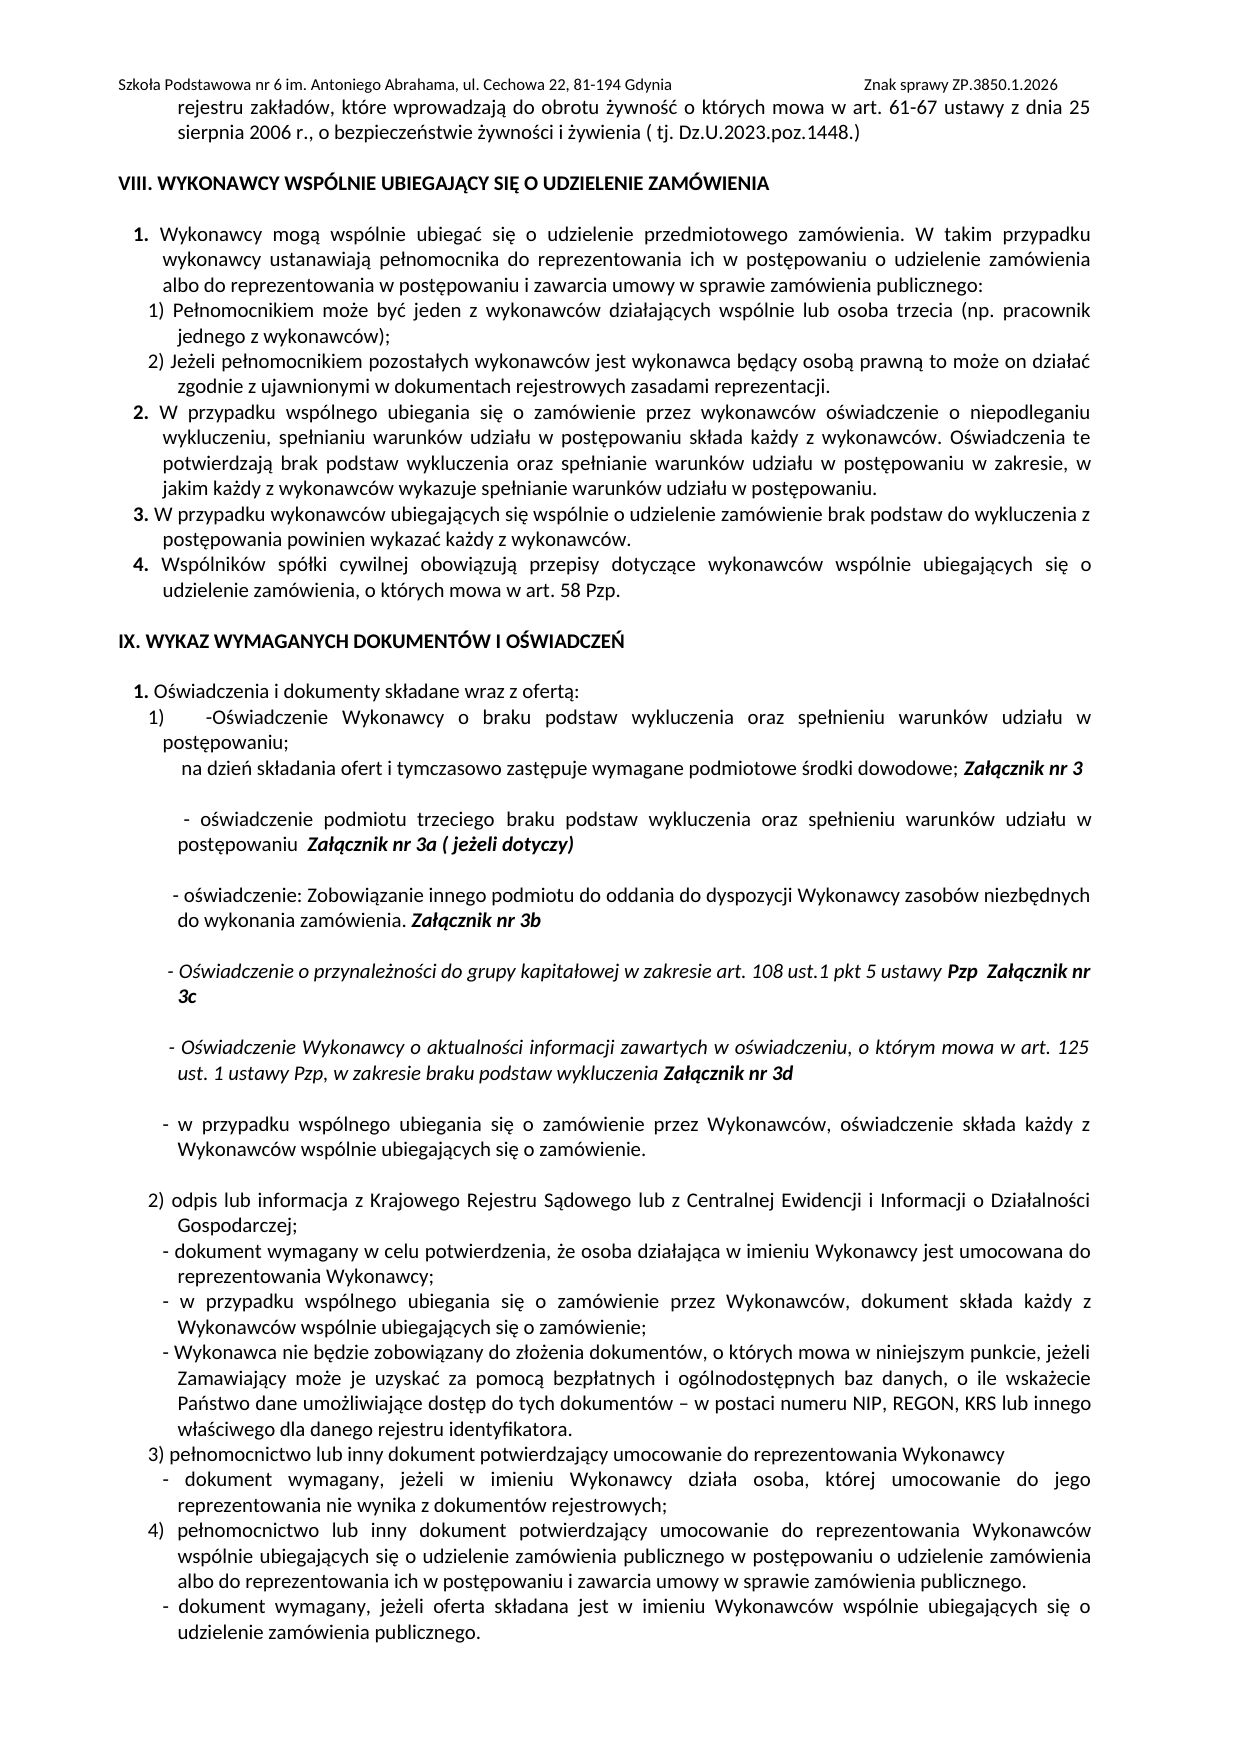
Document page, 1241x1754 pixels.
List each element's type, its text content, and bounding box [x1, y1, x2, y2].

text 4. Wspólników spółki cywilnej obowiązują przepisy dotyczące wykonawców wspólnie ubiegających się o udzielenie zamówienia, o których mowa w art. 58 Pzp. [133, 552, 1093, 602]
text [162, 94, 1093, 145]
text 1) -Oświadczenie Wykonawcy o braku podstaw wykluczenia oraz spełnieniu warunków udziału w postępowaniu; [148, 704, 1093, 755]
text - Oświadczenie Wykonawcy o aktualności informacji zawartych w oświadczeniu, o którym mowa w art. 125 ust. 1 ustawy Pzp, w zakresie braku podstaw wykluczenia Załącznik nr 3d [162, 1034, 1093, 1085]
text - Oświadczenie o przynależności do grupy kapitałowej w zakresie art. 108 ust.1 pkt 5 ustawy Pzp Załącznik nr 3c [162, 958, 1093, 1009]
text 2) Jeżeli pełnomocnikiem pozostałych wykonawców jest wykonawca będący osobą prawną to może on działać zgodnie z ujawnionymi w dokumentach rejestrowych zasadami reprezentacji. [148, 348, 1093, 399]
text 2) odpis lub informacja z Krajowego Rejestru Sądowego lub z Centralnej Ewidencji i Informacji o Działalności Gospodarczej; [148, 1187, 1093, 1238]
text 3. W przypadku wykonawców ubiegających się wspólnie o udzielenie zamówienie brak podstaw do wykluczenia z postępowania powinien wykazać każdy z wykonawców. [133, 501, 1093, 552]
text - dokument wymagany, jeżeli oferta składana jest w imieniu Wykonawców wspólnie ubiegających się o udzielenie zamówienia publicznego. [162, 1594, 1093, 1644]
text - oświadczenie: Zobowiązanie innego podmiotu do oddania do dyspozycji Wykonawcy zasobów niezbędnych do wykonania zamówienia. Załącznik nr 3b [162, 882, 1093, 933]
text 4) pełnomocnictwo lub inny dokument potwierdzający umocowanie do reprezentowania Wykonawców wspólnie ubiegających się o udzielenie zamówienia publicznego w postępowaniu o udzielenie zamówienia albo do reprezentowania ich w postępowaniu i zawarcia umowy w sprawie zamówienia publicznego. [148, 1517, 1093, 1594]
text - w przypadku wspólnego ubiegania się o zamówienie przez Wykonawców, dokument składa każdy z Wykonawców wspólnie ubiegających się o zamówienie; [162, 1289, 1093, 1339]
text 1. Wykonawcy mogą wspólnie ubiegać się o udzielenie przedmiotowego zamówienia. W takim przypadku wykonawcy ustanawiają pełnomocnika do reprezentowania ich w postępowaniu o udzielenie zamówienia albo do reprezentowania w postępowaniu i zawarcia umowy w sprawie zamówienia publicznego: [133, 221, 1093, 297]
text IX. WYKAZ WYMAGANYCH DOKUMENTÓW I OŚWIADCZEŃ [118, 628, 1093, 653]
text - dokument wymagany, jeżeli w imieniu Wykonawcy działa osoba, której umocowanie do jego reprezentowania nie wynika z dokumentów rejestrowych; [162, 1467, 1093, 1517]
text 3) pełnomocnictwo lub inny dokument potwierdzający umocowanie do reprezentowania Wykonawcy [118, 1441, 1093, 1467]
text na dzień składania ofert i tymczasowo zastępuje wymagane podmiotowe środki dowodowe; Załącznik nr 3 [162, 755, 1093, 780]
text 1. Oświadczenia i dokumenty składane wraz z ofertą: [133, 679, 1093, 704]
text 2. W przypadku wspólnego ubiegania się o zamówienie przez wykonawców oświadczenie o niepodleganiu wykluczeniu, spełnianiu warunków udziału w postępowaniu składa każdy z wykonawców. Oświadczenia te potwierdzają brak podstaw wykluczenia oraz spełnianie warunków udziału w postępowaniu w zakresie, w jakim każdy z wykonawców wykazuje spełnianie warunków udziału w postępowaniu. [133, 399, 1093, 501]
text - Wykonawca nie będzie zobowiązany do złożenia dokumentów, o których mowa w niniejszym punkcie, jeżeli Zamawiający może je uzyskać za pomocą bezpłatnych i ogólnodostępnych baz danych, o ile wskażecie Państwo dane umożliwiające dostęp do tych dokumentów – w postaci numeru NIP, REGON, KRS lub innego właściwego dla danego rejestru identyfikatora. [162, 1339, 1093, 1441]
text 1) Pełnomocnikiem może być jeden z wykonawców działających wspólnie lub osoba trzecia (np. pracownik jednego z wykonawców); [148, 297, 1093, 348]
text - w przypadku wspólnego ubiegania się o zamówienie przez Wykonawców, oświadczenie składa każdy z Wykonawców wspólnie ubiegających się o zamówienie. [162, 1111, 1093, 1162]
text VIII. WYKONAWCY WSPÓLNIE UBIEGAJĄCY SIĘ O UDZIELENIE ZAMÓWIENIA [118, 170, 1093, 196]
text - oświadczenie podmiotu trzeciego braku podstaw wykluczenia oraz spełnieniu warunków udziału w postępowaniu Załącznik nr 3a ( jeżeli dotyczy) [162, 806, 1093, 857]
text - dokument wymagany w celu potwierdzenia, że osoba działająca w imieniu Wykonawcy jest umocowana do reprezentowania Wykonawcy; [162, 1238, 1093, 1289]
